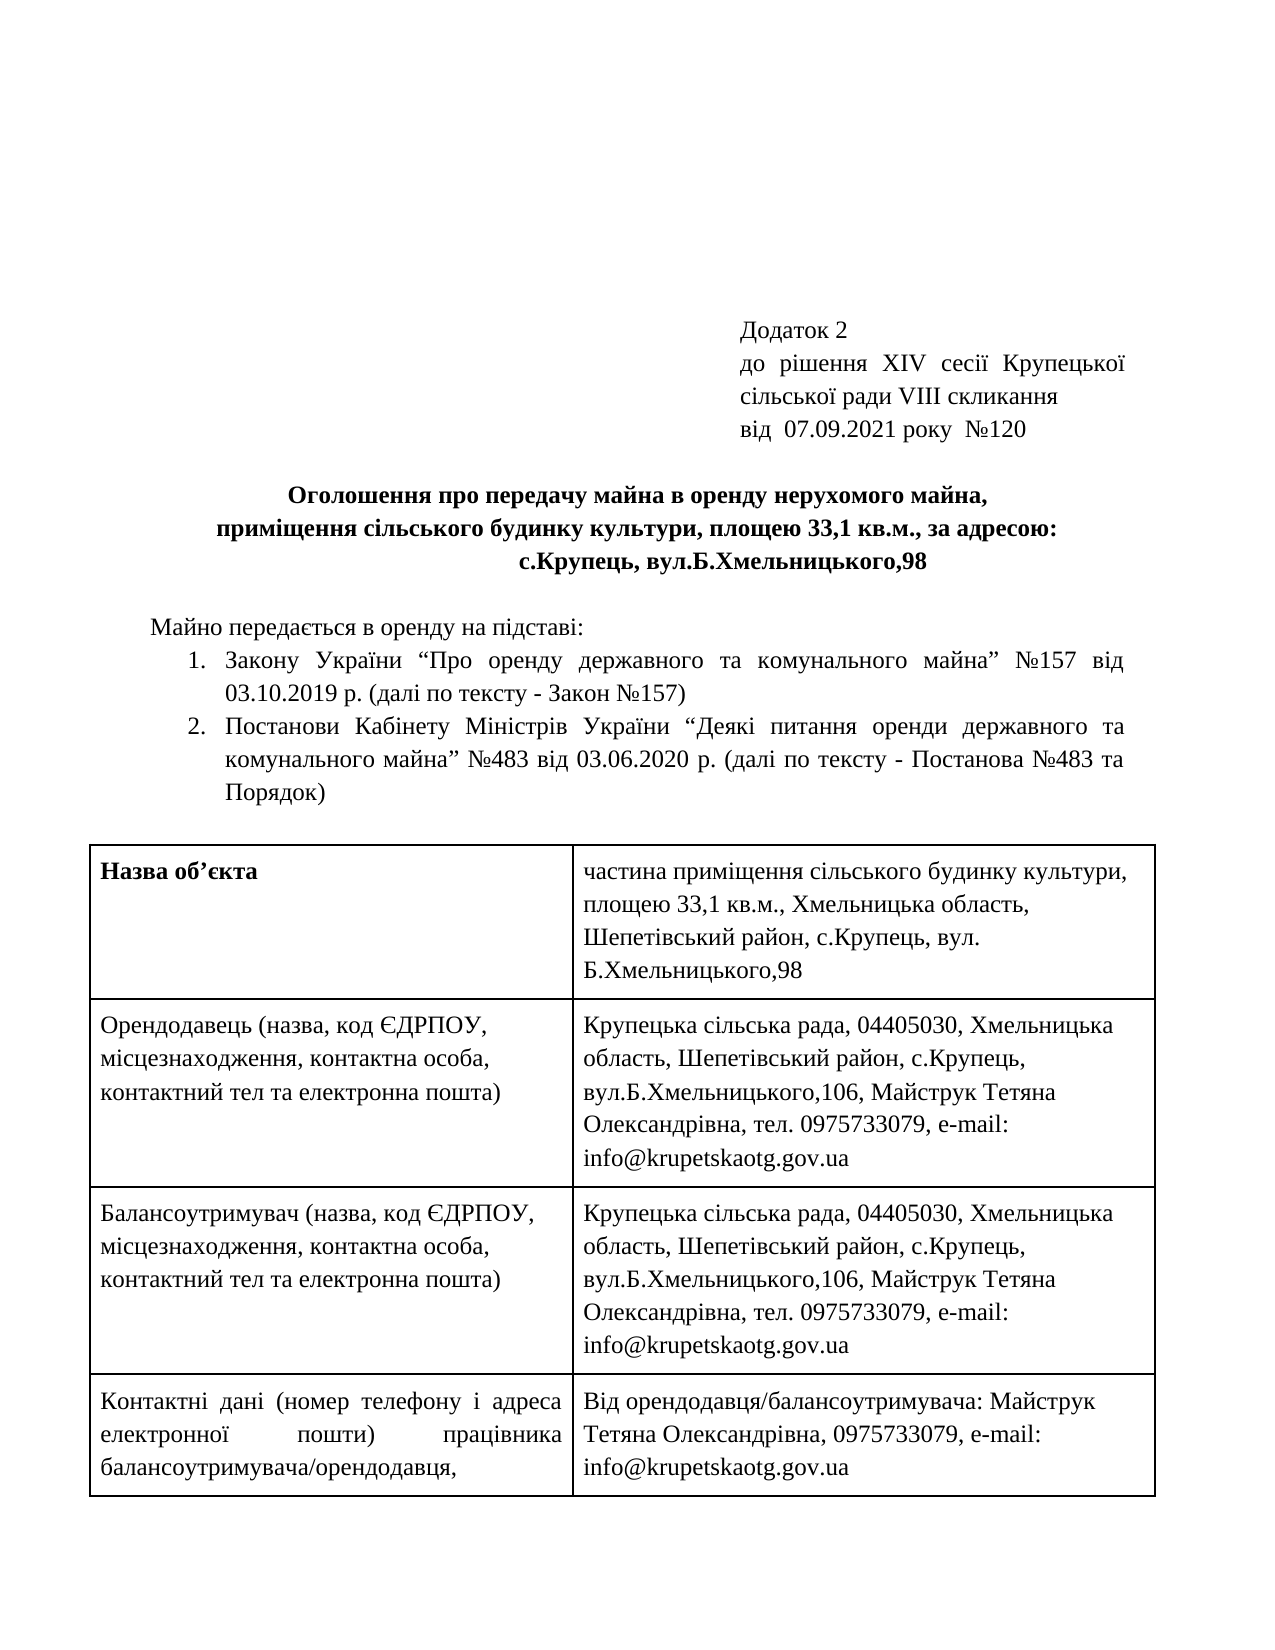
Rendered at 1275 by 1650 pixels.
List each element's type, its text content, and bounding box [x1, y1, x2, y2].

table_header Назва об’єкта [91, 846, 572, 998]
text приміщення сільського будинку культури, площею 33,1 кв.м., за адресою: [149, 513, 1125, 542]
text від 07.09.2021 року №120 [740, 414, 1125, 443]
table_cell Балансоутримувач (назва, код ЄДРПОУ, місцезнаходження, контактна особа, контактний тел та електронна пошта) [91, 1188, 572, 1373]
list Закону України “Про оренду державного та комунального майна” №157 від 03.10.2019 р. (далі по тексту - Закон №157) [187, 645, 1125, 707]
list Постанови Кабінету Міністрів України “Деякі питання оренди державного та комунального майна” №483 від 03.06.2020 р. (далі по тексту - Постанова №483 та Порядок) [187, 711, 1125, 806]
table_cell Крупецька сільська рада, 04405030, Хмельницька область, Шепетівський район, с.Крупець, вул.Б.Хмельницького,106, Майструк Тетяна Олександрівна, тел. 0975733079, e-mail: info@krupetskaotg.gov.ua [574, 1188, 1154, 1373]
table_cell Орендодавець (назва, код ЄДРПОУ, місцезнаходження, контактна особа, контактний тел та електронна пошта) [91, 1000, 572, 1186]
text до рішення ХIV сесії Крупецької сільської ради VIІІ скликання [740, 348, 1125, 410]
text Оголошення про передачу майна в оренду нерухомого майна, [150, 480, 1125, 509]
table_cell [91, 1375, 572, 1495]
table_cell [574, 1375, 1154, 1495]
table_cell Крупецька сільська рада, 04405030, Хмельницька область, Шепетівський район, с.Крупець, вул.Б.Хмельницького,106, Майструк Тетяна Олександрівна, тел. 0975733079, e-mail: info@krupetskaotg.gov.ua [574, 1000, 1154, 1186]
table_header частина приміщення сільського будинку культури, площею 33,1 кв.м., Хмельницька область, Шепетівський район, с.Крупець, вул. Б.Хмельницького,98 [574, 846, 1154, 998]
text с.Крупець, вул.Б.Хмельницького,98 [445, 546, 1125, 575]
text Майно передається в оренду на підставі: [150, 612, 1125, 641]
text Додаток 2 [740, 315, 1125, 344]
